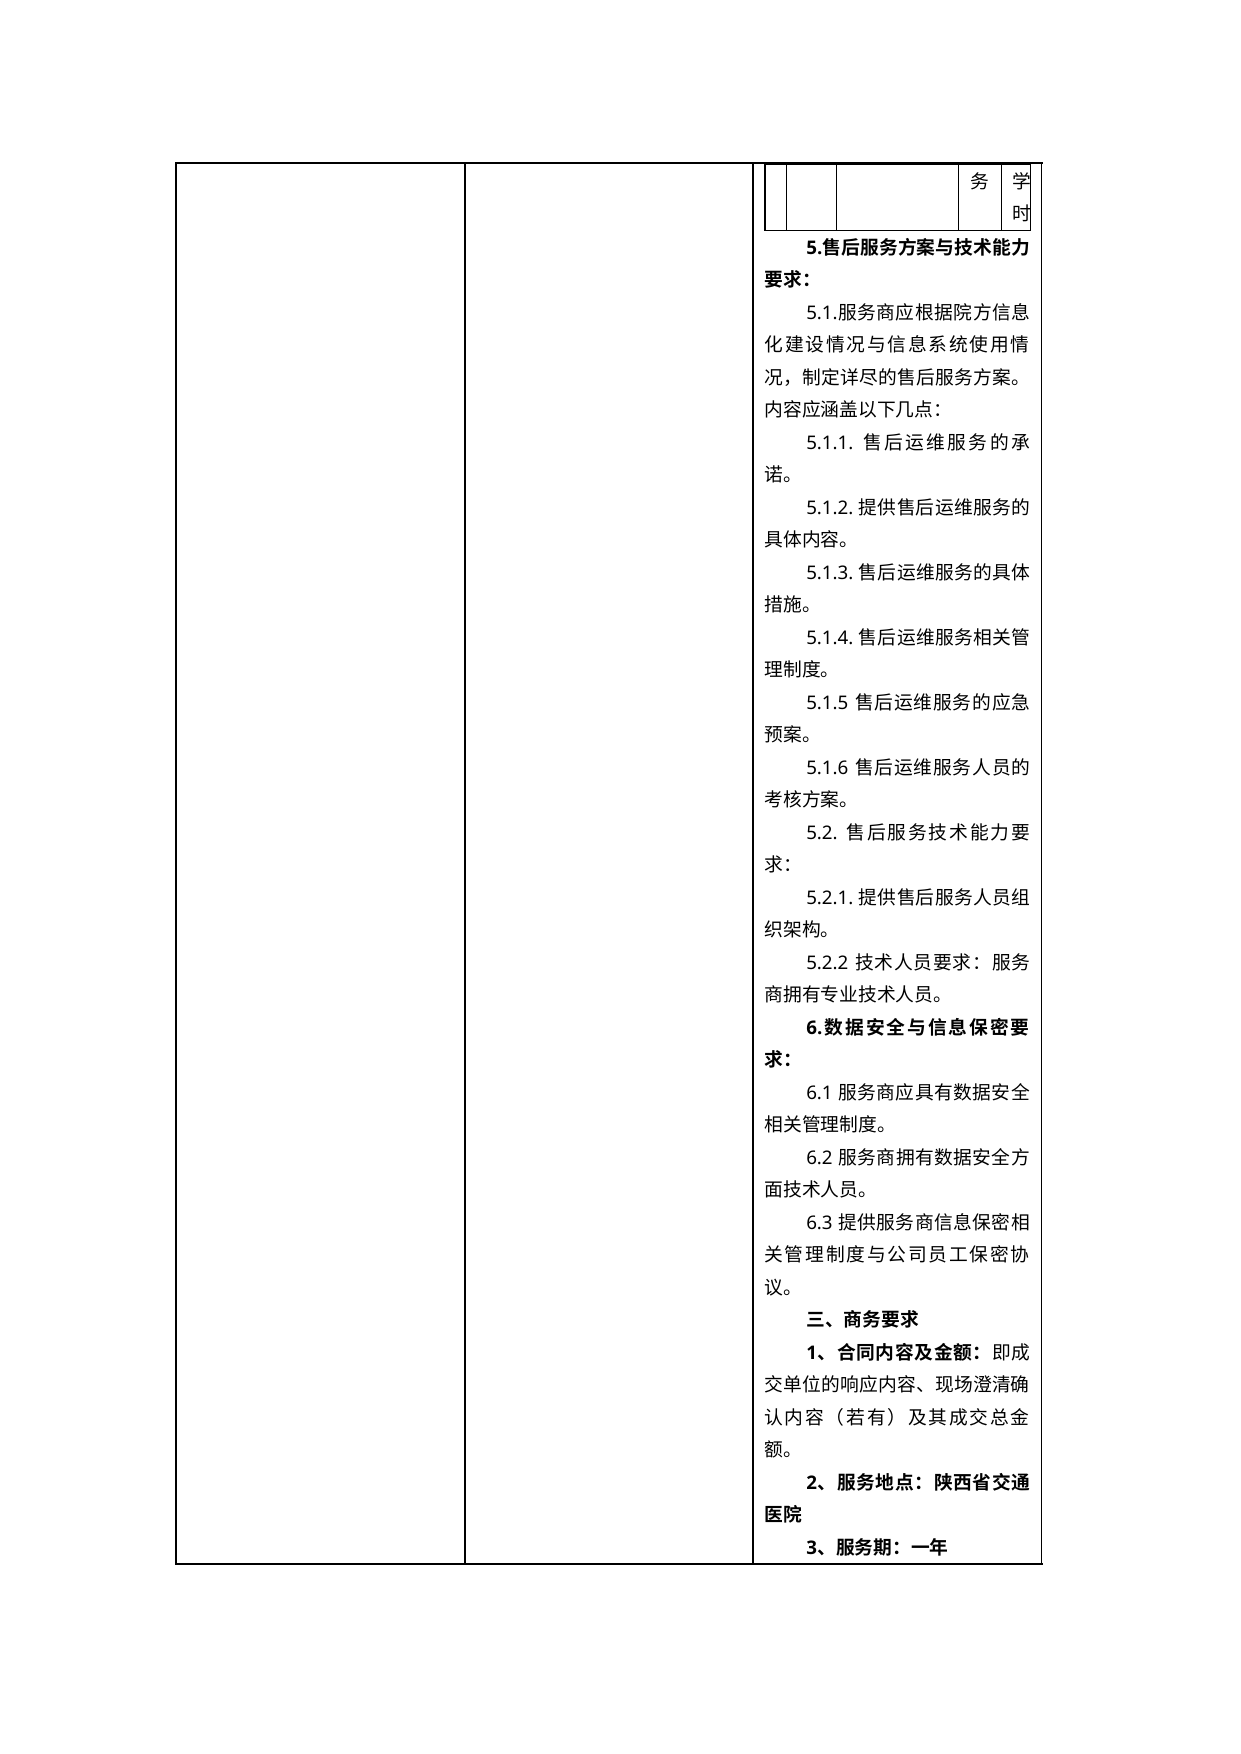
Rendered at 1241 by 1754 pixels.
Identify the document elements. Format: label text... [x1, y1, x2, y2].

table_cell 1 [177, 164, 464, 1563]
table_cell [466, 164, 752, 1563]
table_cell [754, 164, 1041, 1563]
